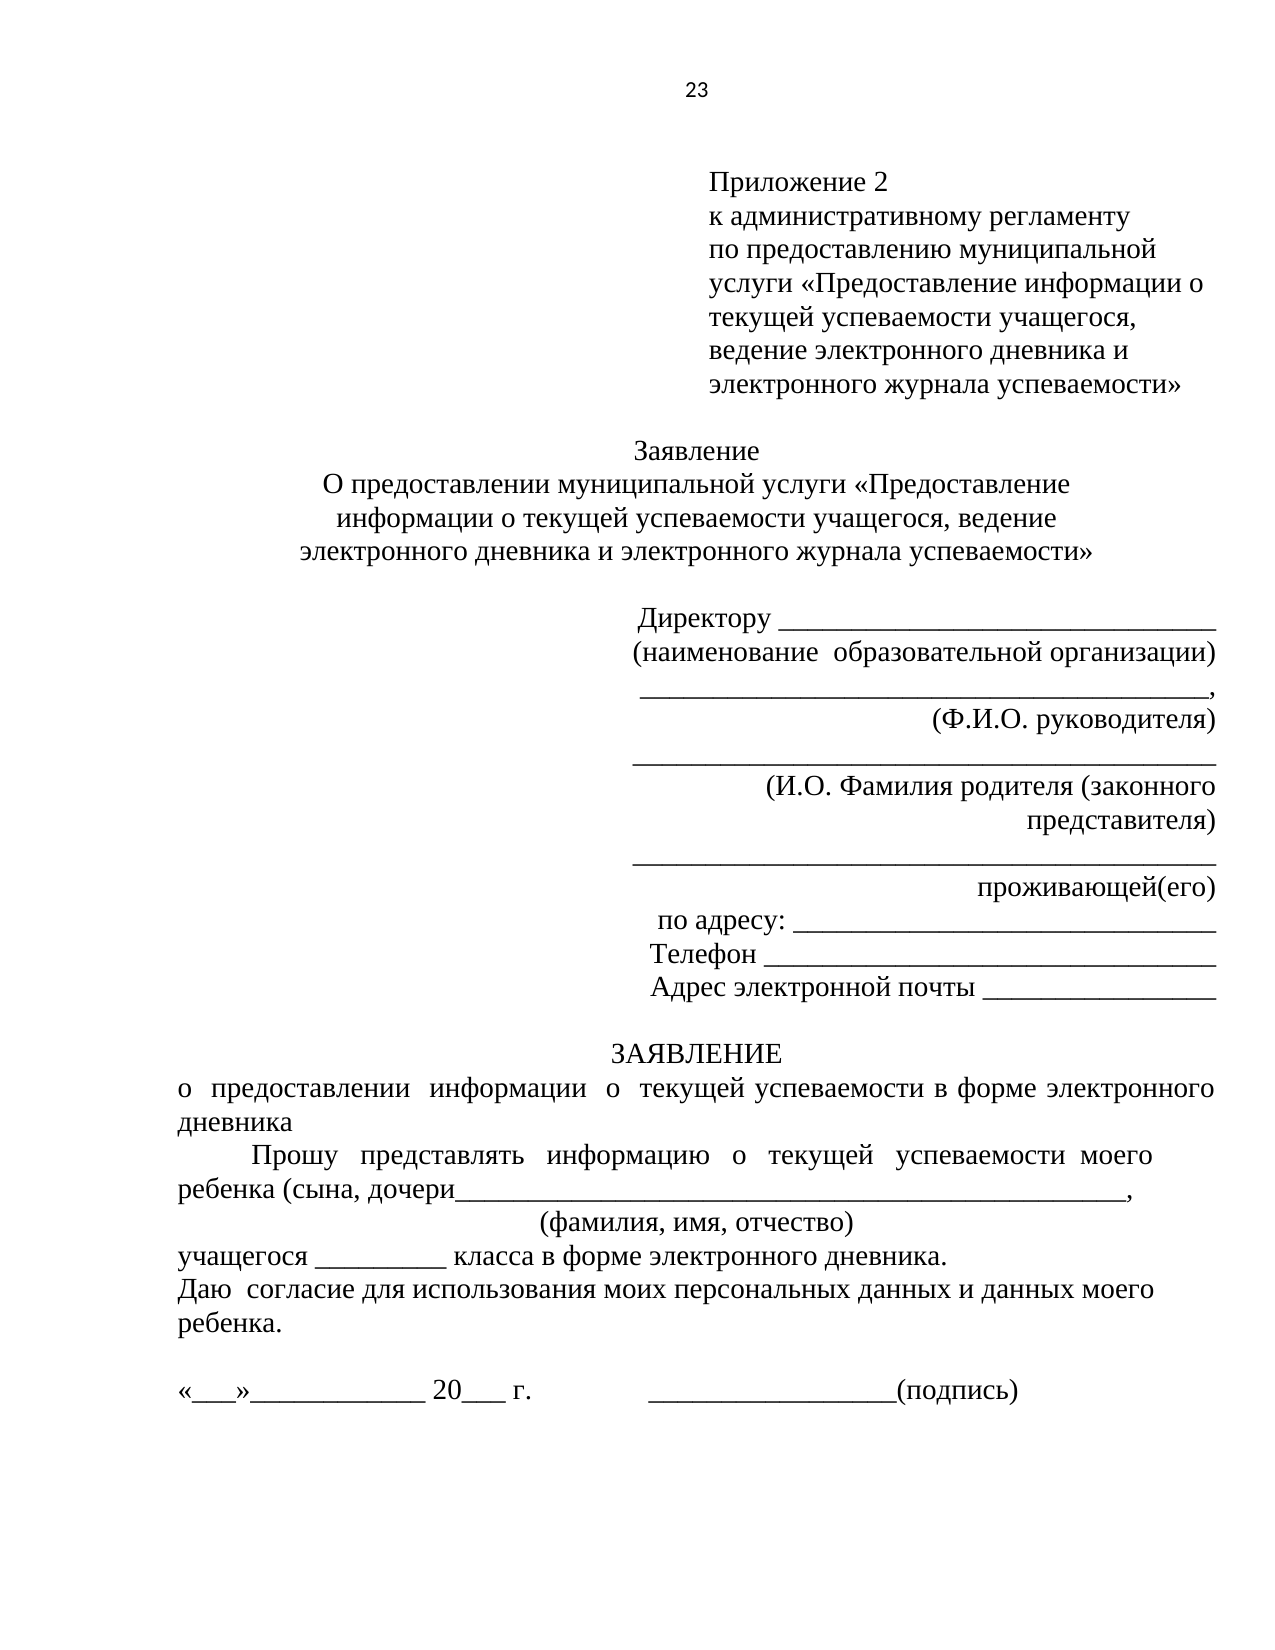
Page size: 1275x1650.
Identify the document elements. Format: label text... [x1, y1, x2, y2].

text к административному регламенту [709, 198, 1216, 232]
text проживающей(его) [177, 869, 1216, 902]
text Телефон _______________________________ [177, 936, 1216, 969]
text Приложение 2 [709, 164, 1216, 198]
text ________________________________________ [177, 835, 1216, 869]
text ________________________________________ [177, 735, 1216, 768]
text по адресу: _____________________________ [177, 902, 1216, 936]
text учащегося _________ класса в форме электронного дневника. [177, 1238, 1216, 1271]
text Заявление [177, 433, 1216, 466]
text (наименование образовательной организации) [177, 634, 1216, 668]
text информации о текущей успеваемости учащегося, ведение [177, 500, 1216, 533]
text электронного дневника и электронного журнала успеваемости» [177, 533, 1216, 567]
text О предоставлении муниципальной услуги «Предоставление [177, 466, 1216, 500]
text _______________________________________, [177, 668, 1216, 701]
text «___»____________ 20___ г. _________________(подпись) [177, 1372, 1216, 1406]
text ЗАЯВЛЕНИЕ [177, 1037, 1216, 1070]
text (Ф.И.О. руководителя) [177, 701, 1216, 735]
text Даю согласие для использования моих персональных данных и данных моего [177, 1271, 1216, 1305]
text Адрес электронной почты ________________ [177, 969, 1216, 1003]
text Директору ______________________________ [177, 601, 1216, 634]
text Прошу представлять информацию о текущей успеваемости моего ребенка (сына, дочери______________________________________________, [177, 1137, 1216, 1204]
text по предоставлению муниципальной услуги «Предоставление информации о текущей успеваемости учащегося, ведение электронного дневника и электронного журнала успеваемости» [709, 232, 1216, 399]
text (фамилия, имя, отчество) [177, 1204, 1216, 1238]
text (И.О. Фамилия родителя (законного [177, 768, 1216, 802]
text представителя) [177, 802, 1216, 835]
text ребенка. [177, 1305, 1216, 1338]
text о предоставлении информации о текущей успеваемости в форме электронного дневника [177, 1070, 1216, 1137]
